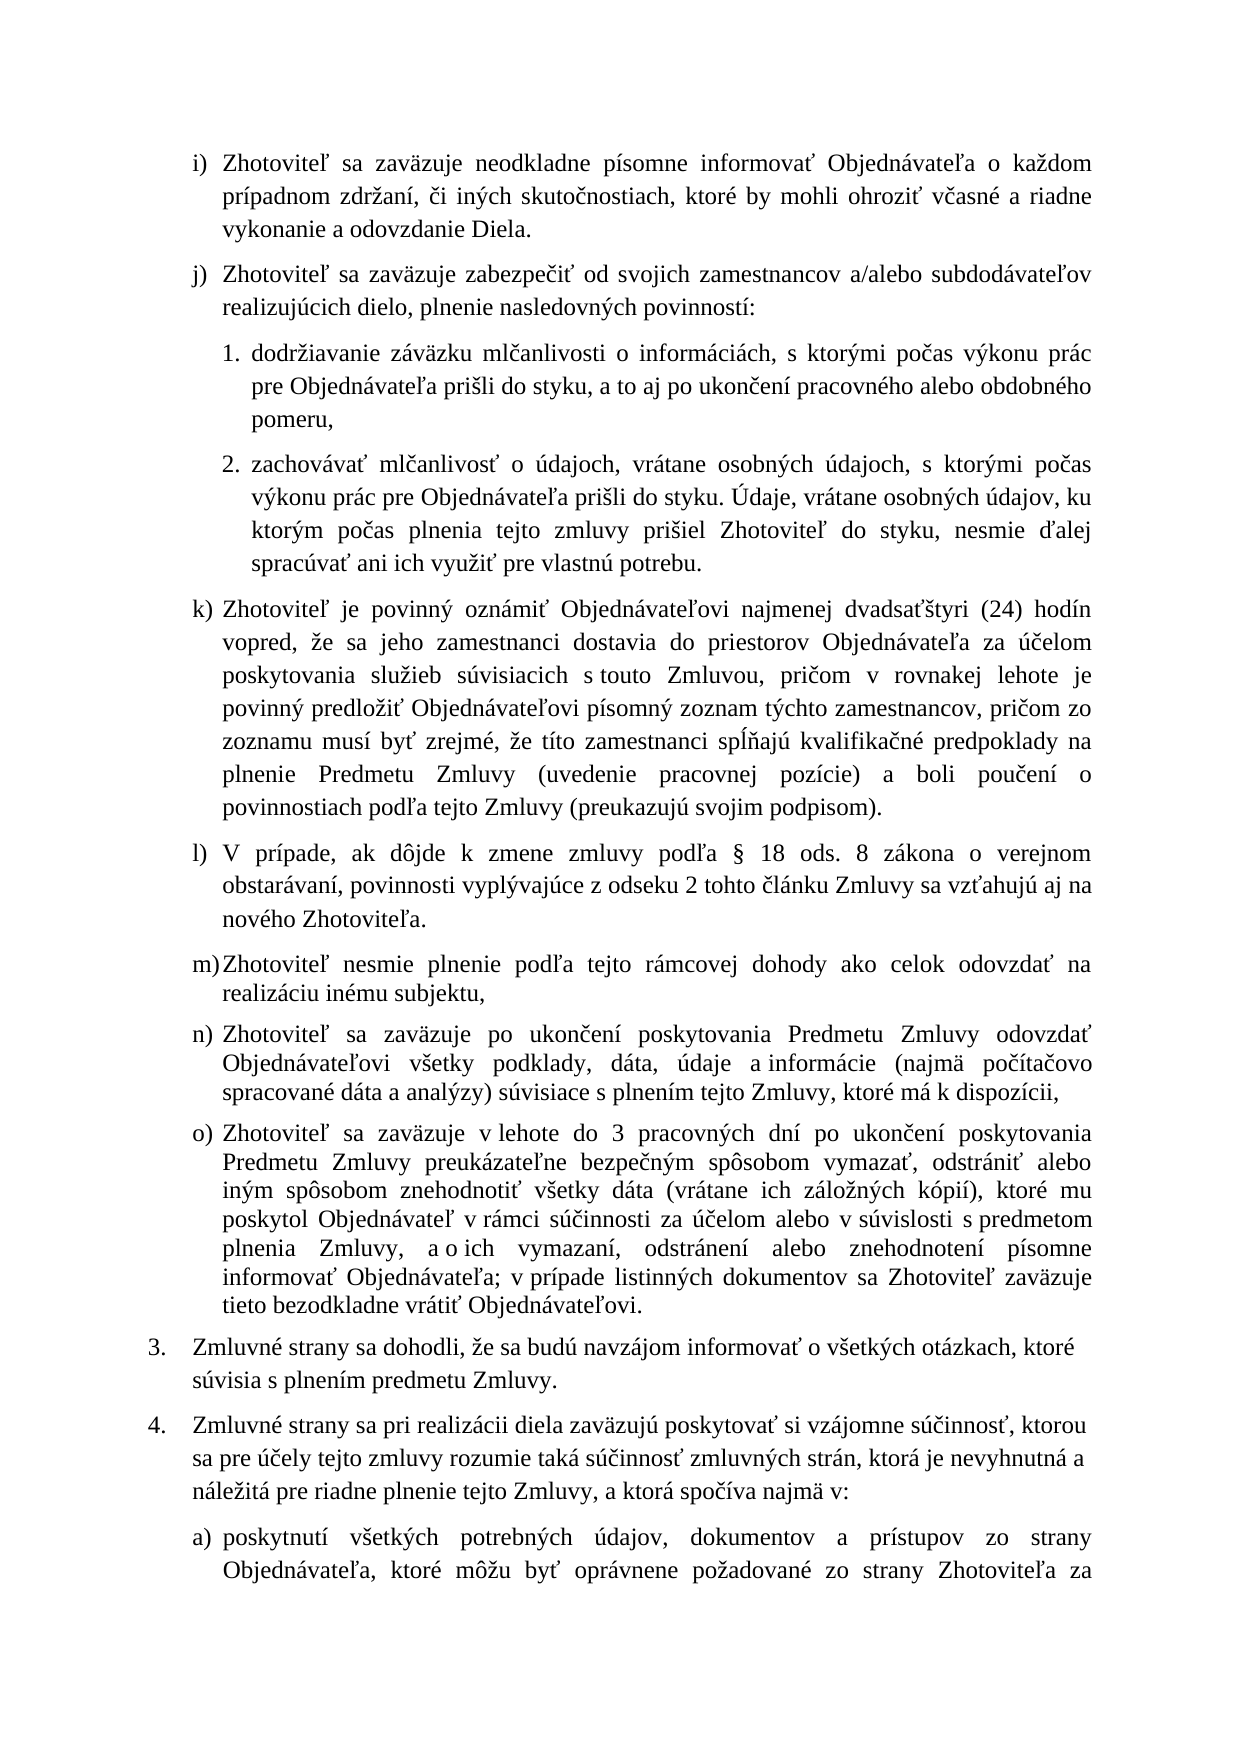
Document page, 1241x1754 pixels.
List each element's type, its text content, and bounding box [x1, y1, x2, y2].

list Zmluvné strany sa pri realizácii diela zaväzujú poskytovať si vzájomne súčinnosť, ktorou sa pre účely tejto zmluvy rozumie taká súčinnosť zmluvných strán, ktorá je nevyhnutná a náležitá pre riadne plnenie tejto Zmluvy, a ktorá spočíva najmä v: [148, 1410, 1092, 1505]
list Zmluvné strany sa dohodli, že sa budú navzájom informovať o všetkých otázkach, ktoré súvisia s plnením predmetu Zmluvy. [148, 1332, 1092, 1393]
list zachovávať mlčanlivosť o údajoch, vrátane osobných údajoch, s ktorými počas výkonu prác pre Objednávateľa prišli do styku. Údaje, vrátane osobných údajov, ku ktorým počas plnenia tejto zmluvy prišiel Zhotoviteľ do styku, nesmie ďalej spracúvať ani ich využiť pre vlastnú potrebu. [222, 449, 1092, 577]
list Zhotoviteľ sa zaväzuje v lehote do 3 pracovných dní po ukončení poskytovania Predmetu Zmluvy preukázateľne bezpečným spôsobom vymazať, odstrániť alebo iným spôsobom znehodnotiť všetky dáta (vrátane ich záložných kópií), ktoré mu poskytol Objednávateľ v rámci súčinnosti za účelom alebo v súvislosti s predmetom plnenia Zmluvy, a o ich vymazaní, odstránení alebo znehodnotení písomne informovať Objednávateľa; v prípade listinných dokumentov sa Zhotoviteľ zaväzuje tieto bezodkladne vrátiť Objednávateľovi. [192, 1118, 1092, 1319]
list Zhotoviteľ nesmie plnenie podľa tejto rámcovej dohody ako celok odovzdať na realizáciu inému subjektu, [192, 949, 1092, 1007]
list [192, 1522, 1092, 1583]
list Zhotoviteľ sa zaväzuje zabezpečiť od svojich zamestnancov a/alebo subdodávateľov realizujúcich dielo, plnenie nasledovných povinností: [192, 259, 1092, 321]
list dodržiavanie záväzku mlčanlivosti o informáciách, s ktorými počas výkonu prác pre Objednávateľa prišli do styku, a to aj po ukončení pracovného alebo obdobného pomeru, [222, 338, 1092, 433]
list V prípade, ak dôjde k zmene zmluvy podľa § 18 ods. 8 zákona o verejnom obstarávaní, povinnosti vyplývajúce z odseku 2 tohto článku Zmluvy sa vzťahujú aj na nového Zhotoviteľa. [192, 838, 1092, 932]
list Zhotoviteľ je povinný oznámiť Objednávateľovi najmenej dvadsaťštyri (24) hodín vopred, že sa jeho zamestnanci dostavia do priestorov Objednávateľa za účelom poskytovania služieb súvisiacich s touto Zmluvou, pričom v rovnakej lehote je povinný predložiť Objednávateľovi písomný zoznam týchto zamestnancov, pričom zo zoznamu musí byť zrejmé, že títo zamestnanci spĺňajú kvalifikačné predpoklady na plnenie Predmetu Zmluvy (uvedenie pracovnej pozície) a boli poučení o povinnostiach podľa tejto Zmluvy (preukazujú svojim podpisom). [192, 594, 1092, 821]
list Zhotoviteľ sa zaväzuje po ukončení poskytovania Predmetu Zmluvy odovzdať Objednávateľovi všetky podklady, dáta, údaje a informácie (najmä počítačovo spracované dáta a analýzy) súvisiace s plnením tejto Zmluvy, ktoré má k dispozícii, [192, 1019, 1092, 1105]
list Zhotoviteľ sa zaväzuje neodkladne písomne informovať Objednávateľa o každom prípadnom zdržaní, či iných skutočnostiach, ktoré by mohli ohroziť včasné a riadne vykonanie a odovzdanie Diela. [192, 148, 1092, 242]
